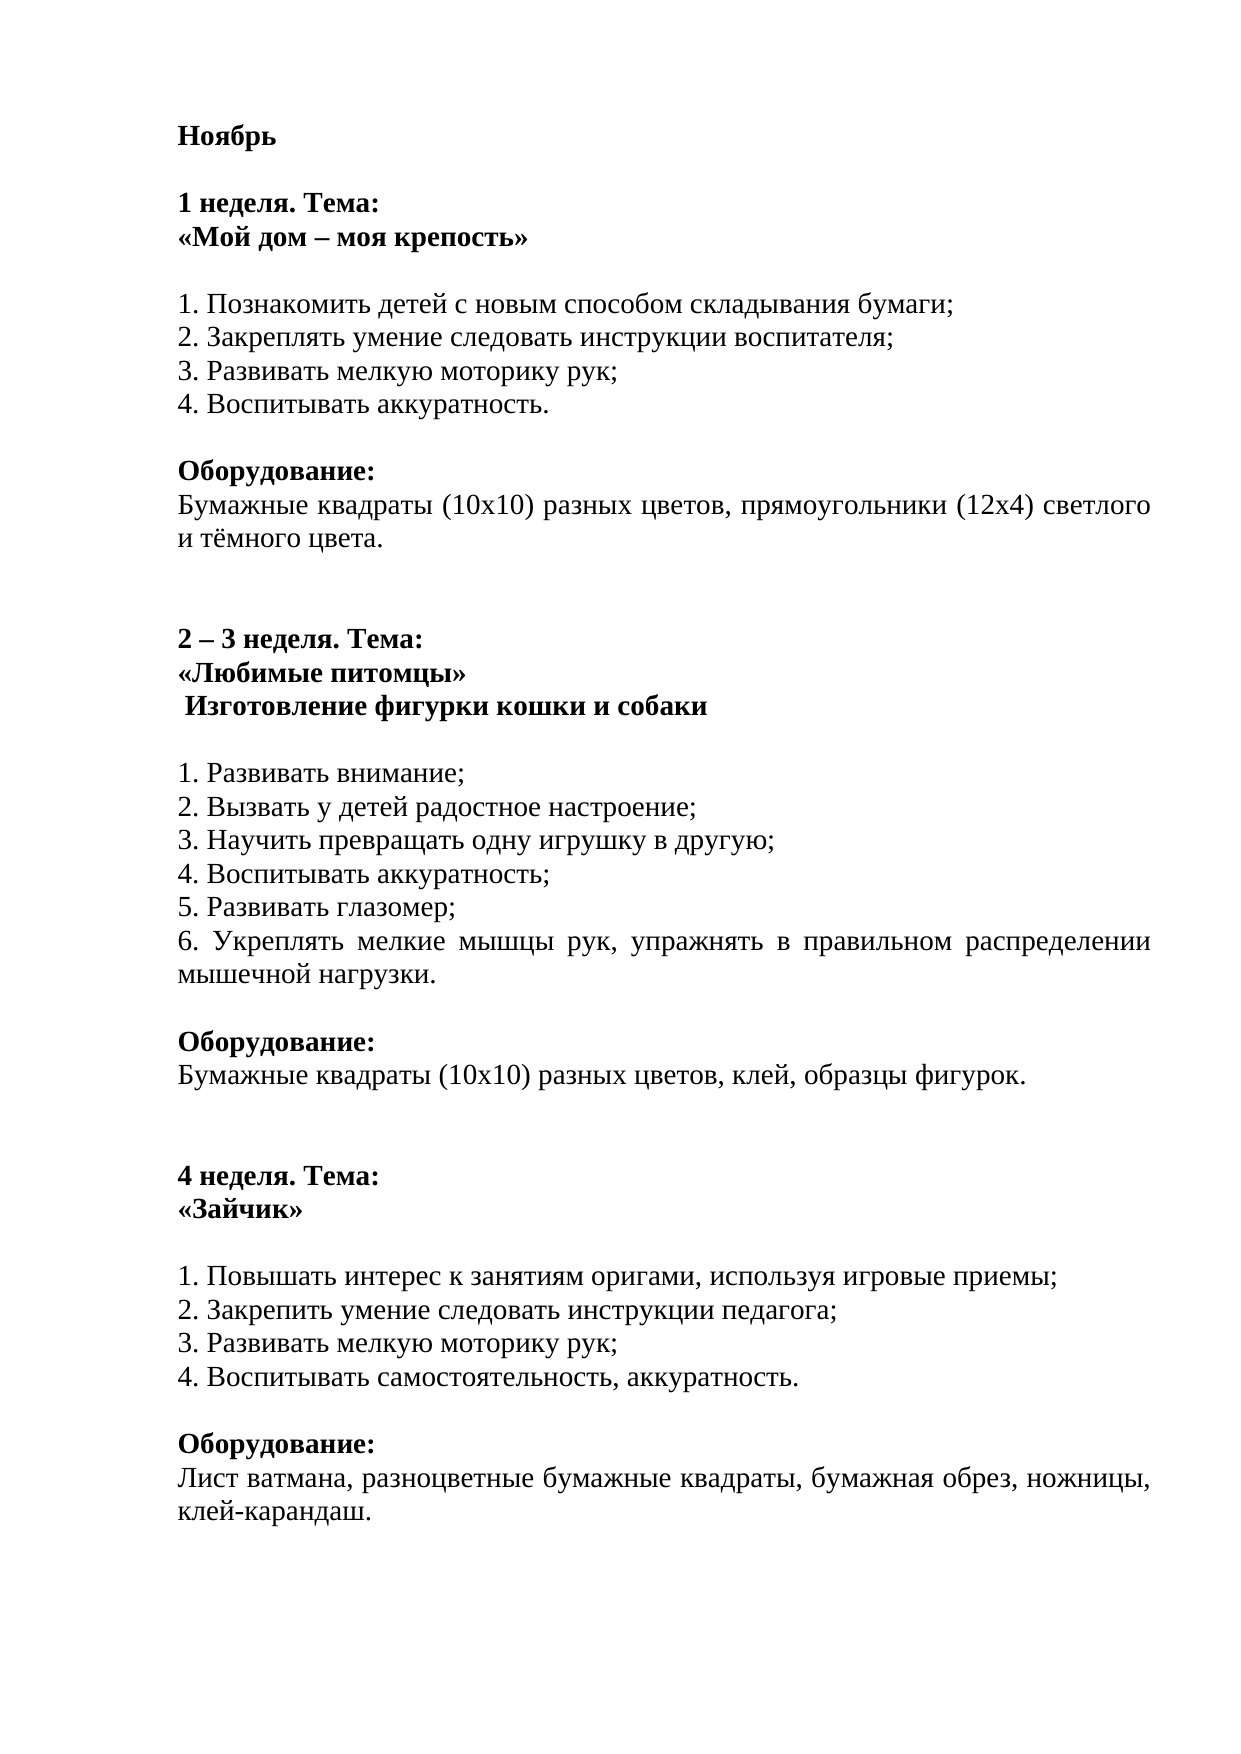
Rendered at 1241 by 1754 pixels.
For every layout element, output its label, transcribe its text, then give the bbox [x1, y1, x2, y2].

text 3. Развивать мелкую моторику рук; [177, 1326, 1152, 1359]
text 1. Развивать внимание; [177, 755, 1152, 789]
text 4. Воспитывать аккуратность; [177, 856, 1152, 889]
text Бумажные квадраты (10х10) разных цветов, клей, образцы фигурок. [177, 1057, 1152, 1091]
text Изготовление фигурки кошки и собаки [177, 688, 1152, 722]
text Оборудование: [177, 1024, 1152, 1057]
text 5. Развивать глазомер; [177, 889, 1152, 923]
text Бумажные квадраты (10х10) разных цветов, прямоугольники (12х4) светлого и тёмного цвета. [177, 487, 1152, 554]
text 2. Закрепить умение следовать инструкции педагога; [177, 1292, 1152, 1326]
text 2 – 3 неделя. Тема: [177, 621, 1152, 655]
text 4 неделя. Тема: [177, 1158, 1152, 1191]
text 2. Закреплять умение следовать инструкции воспитателя; [177, 319, 1152, 353]
text Ноябрь [177, 118, 1152, 152]
text Оборудование: [177, 1426, 1152, 1460]
text 1. Познакомить детей с новым способом складывания бумаги; [177, 286, 1152, 319]
text 1. Повышать интерес к занятиям оригами, используя игровые приемы; [177, 1258, 1152, 1292]
text 3. Развивать мелкую моторику рук; [177, 353, 1152, 386]
text Лист ватмана, разноцветные бумажные квадраты, бумажная обрез, ножницы, клей-карандаш. [177, 1460, 1152, 1527]
text 3. Научить превращать одну игрушку в другую; [177, 822, 1152, 856]
text «Мой дом – моя крепость» [177, 219, 1152, 252]
text 2. Вызвать у детей радостное настроение; [177, 789, 1152, 822]
text 4. Воспитывать аккуратность. [177, 386, 1152, 420]
text 6. Укреплять мелкие мышцы рук, упражнять в правильном распределении мышечной нагрузки. [177, 923, 1152, 990]
text 1 неделя. Тема: [177, 185, 1152, 219]
text «Зайчик» [177, 1191, 1152, 1225]
text 4. Воспитывать самостоятельность, аккуратность. [177, 1359, 1152, 1393]
text «Любимые питомцы» [177, 655, 1152, 688]
text Оборудование: [177, 453, 1152, 487]
